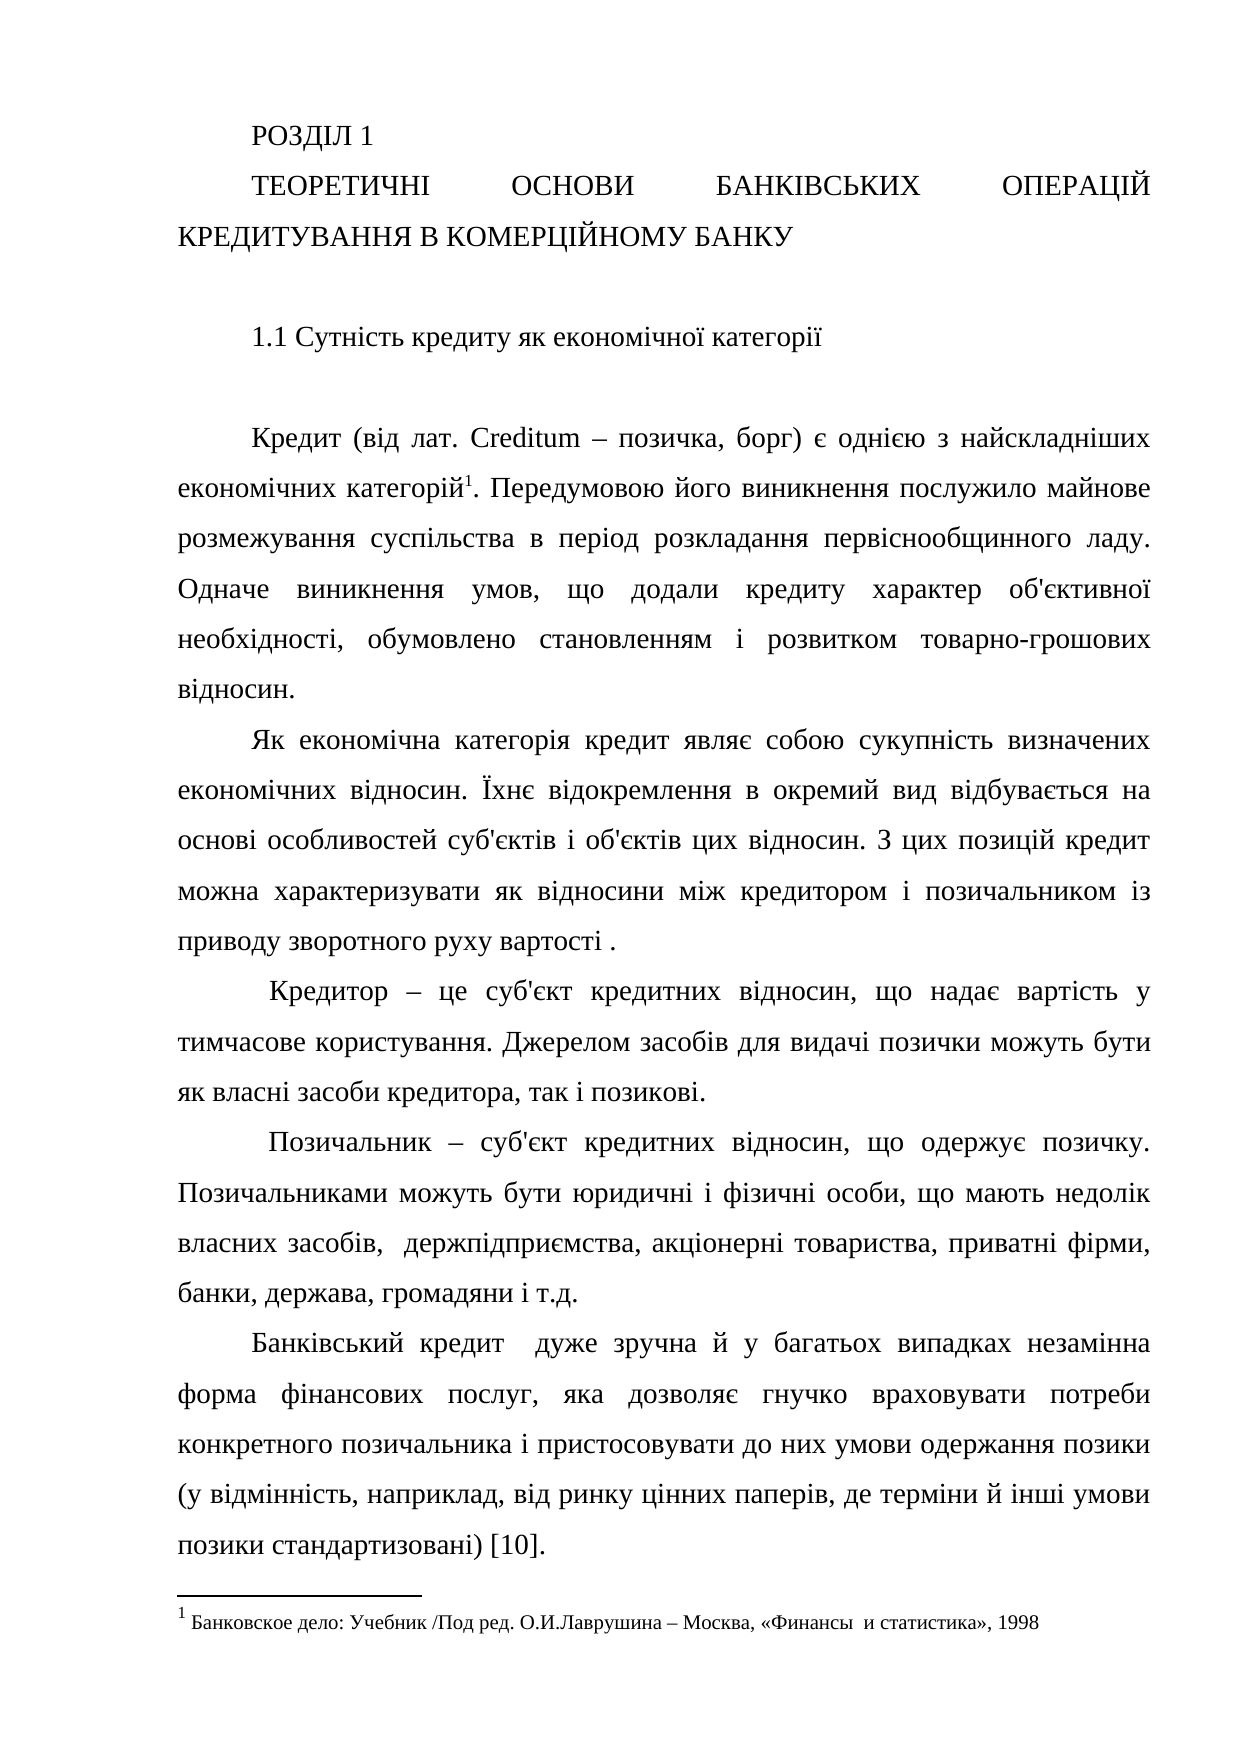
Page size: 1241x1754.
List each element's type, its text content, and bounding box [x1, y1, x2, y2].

text РОЗДІЛ 1 [177, 118, 1152, 152]
text ТЕОРЕТИЧНІ ОСНОВИ БАНКІВСЬКИХ ОПЕРАЦІЙ КРЕДИТУВАННЯ В КОМЕРЦІЙНОМУ БАНКУ [177, 168, 1152, 252]
text 1.1 Сутність кредиту як економічної категорії [177, 319, 1152, 353]
text Позичальник – суб'єкт кредитних відносин, що одержує позичку. Позичальниками можуть бути юридичні і фізичні особи, що мають недолік власних засобів, держпідприємства, акціонерні товариства, приватні фірми, банки, держава, громадяни і т.д. [177, 1124, 1152, 1309]
text Як економічна категорія кредит являє собою сукупність визначених економічних відносин. Їхнє відокремлення в окремий вид відбувається на основі особливостей суб'єктів і об'єктів цих відносин. З цих позицій кредит можна характеризувати як відносини між кредитором і позичальником із приводу зворотного руху вартості . [177, 722, 1152, 957]
text Кредитор – це суб'єкт кредитних відносин, що надає вартість у тимчасове користування. Джерелом засобів для видачі позички можуть бути як власні засоби кредитора, так і позикові. [177, 973, 1152, 1108]
text Кредит (від лат. Creditum – позичка, борг) є однією з найскладніших економічних категорій. Передумовою його виникнення послужило майнове розмежування суспільства в період розкладання первіснообщинного ладу. Одначе виникнення умов, що додали кредиту характер об'єктивної необхідності, обумовлено становленням і розвитком товарно-грошових відносин. [177, 420, 1152, 705]
text Банківський кредит дуже зручна й у багатьох випадках незамінна форма фінансових послуг, яка дозволяє гнучко враховувати потреби конкретного позичальника і пристосовувати до них умови одержання позики (у відмінність, наприклад, від ринку цінних паперів, де терміни й інші умови позики стандартизовані) [10]. [177, 1326, 1152, 1560]
